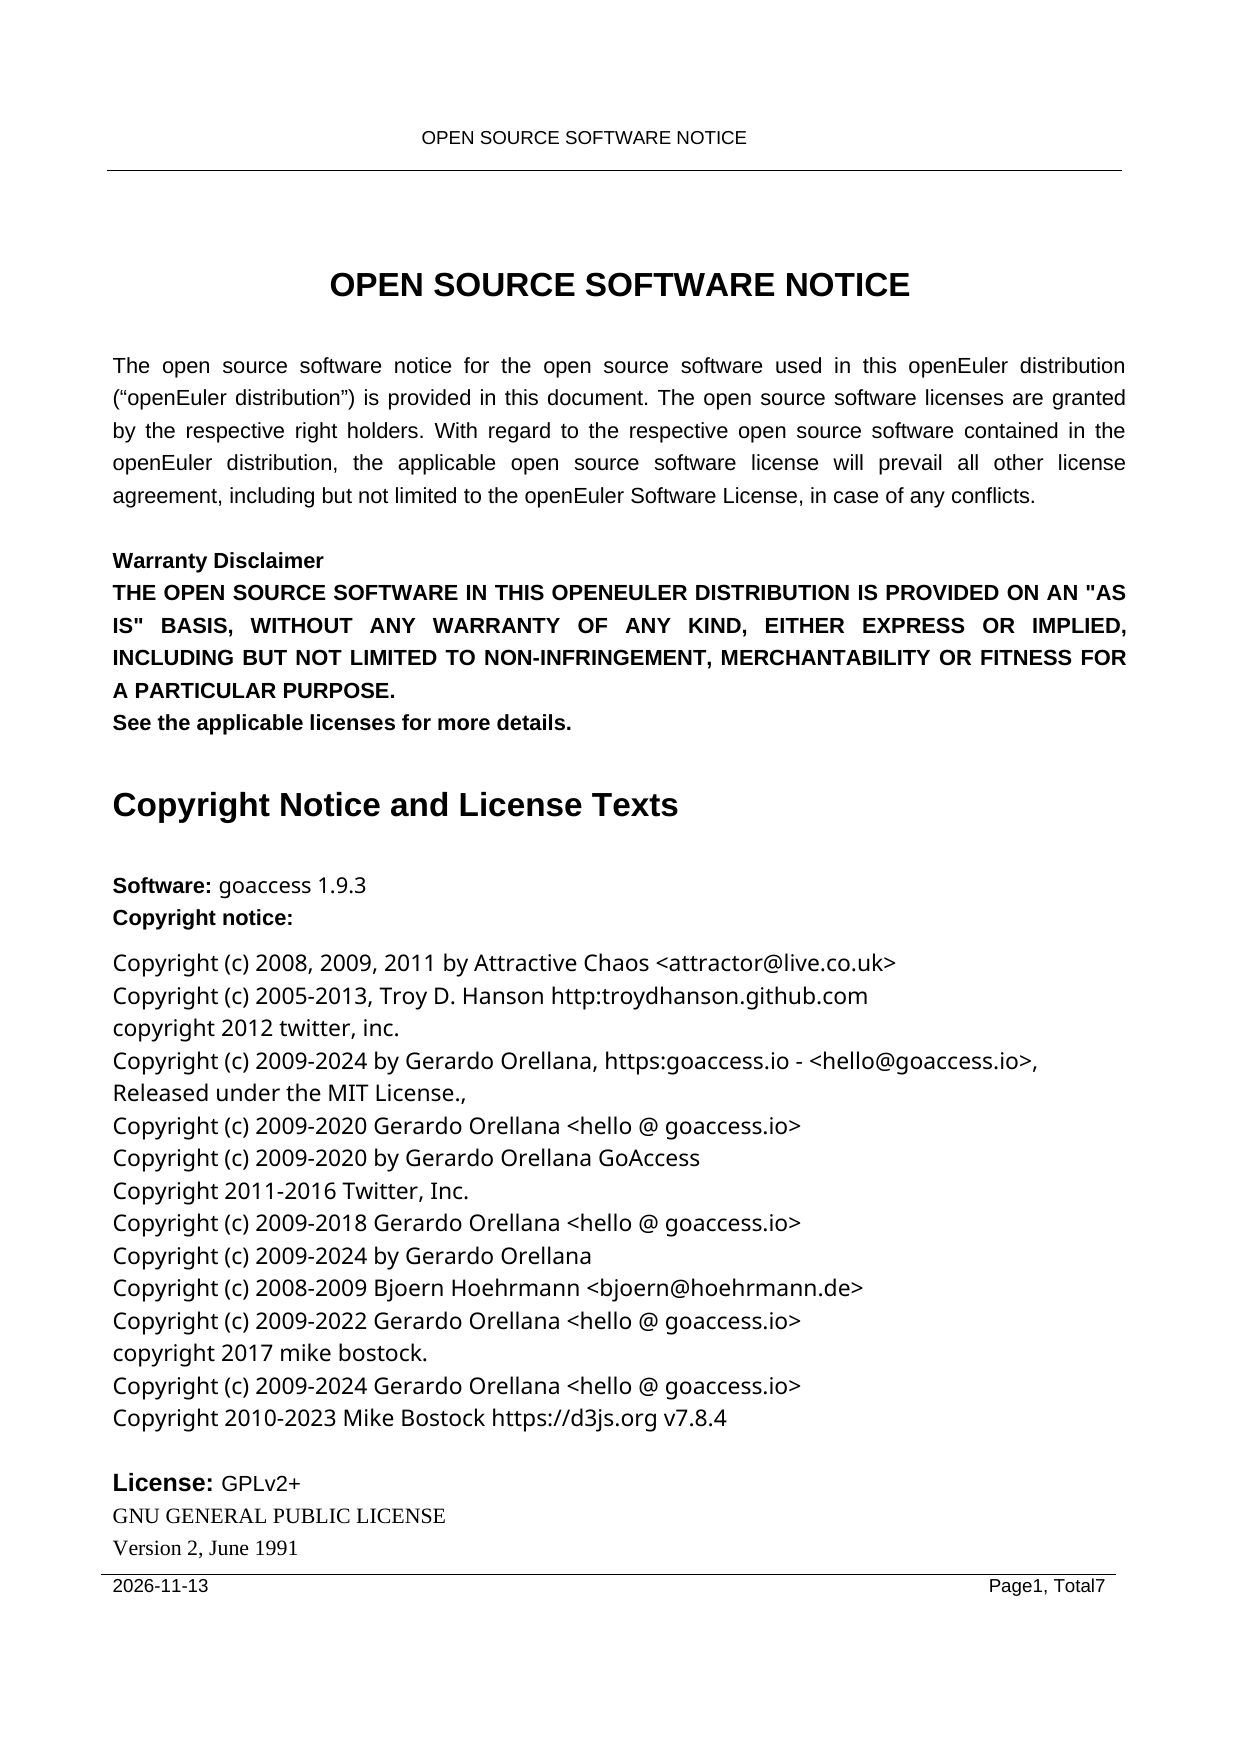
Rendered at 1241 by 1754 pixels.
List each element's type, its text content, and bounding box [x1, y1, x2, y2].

text License: GPLv2+ [112, 1467, 1128, 1499]
text Copyright (c) 2008, 2009, 2011 by Attractive Chaos <attractor@live.co.uk> Copyright (c) 2005-2013, Troy D. Hanson http:troydhanson.github.com copyright 2012 twitter, inc. Copyright (c) 2009-2024 by Gerardo Orellana, https:goaccess.io - <hello@goaccess.io>, Released under the MIT License., Copyright (c) 2009-2020 Gerardo Orellana <hello @ goaccess.io> Copyright (c) 2009-2020 by Gerardo Orellana GoAccess Copyright 2011-2016 Twitter, Inc. Copyright (c) 2009-2018 Gerardo Orellana <hello @ goaccess.io> Copyright (c) 2009-2024 by Gerardo Orellana Copyright (c) 2008-2009 Bjoern Hoehrmann <bjoern@hoehrmann.de> Copyright (c) 2009-2022 Gerardo Orellana <hello @ goaccess.io> copyright 2017 mike bostock. Copyright (c) 2009-2024 Gerardo Orellana <hello @ goaccess.io> Copyright 2010-2023 Mike Bostock https://d3js.org v7.8.4 [112, 947, 1128, 1467]
text The open source software notice for the open source software used in this openEuler distribution (“openEuler distribution”) is provided in this document. The open source software licenses are granted by the respective right holders. With regard to the respective open source software contained in the openEuler distribution, the applicable open source software license will prevail all other license agreement, including but not limited to the openEuler Software License, in case of any conflicts. [112, 349, 1128, 511]
title Software: goaccess 1.9.3 [112, 869, 1128, 901]
text Copyright Notice and License Texts [112, 771, 1128, 836]
text Warranty Disclaimer [112, 544, 1128, 576]
text OPEN SOURCE SOFTWARE NOTICE [112, 251, 1128, 316]
text Copyright notice: [112, 901, 1128, 934]
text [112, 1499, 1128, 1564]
text THE OPEN SOURCE SOFTWARE IN THIS OPENEULER DISTRIBUTION IS PROVIDED ON AN "AS IS" BASIS, WITHOUT ANY WARRANTY OF ANY KIND, EITHER EXPRESS OR IMPLIED, INCLUDING BUT NOT LIMITED TO NON-INFRINGEMENT, MERCHANTABILITY OR FITNESS FOR A PARTICULAR PURPOSE. See the applicable licenses for more details. [112, 576, 1128, 739]
